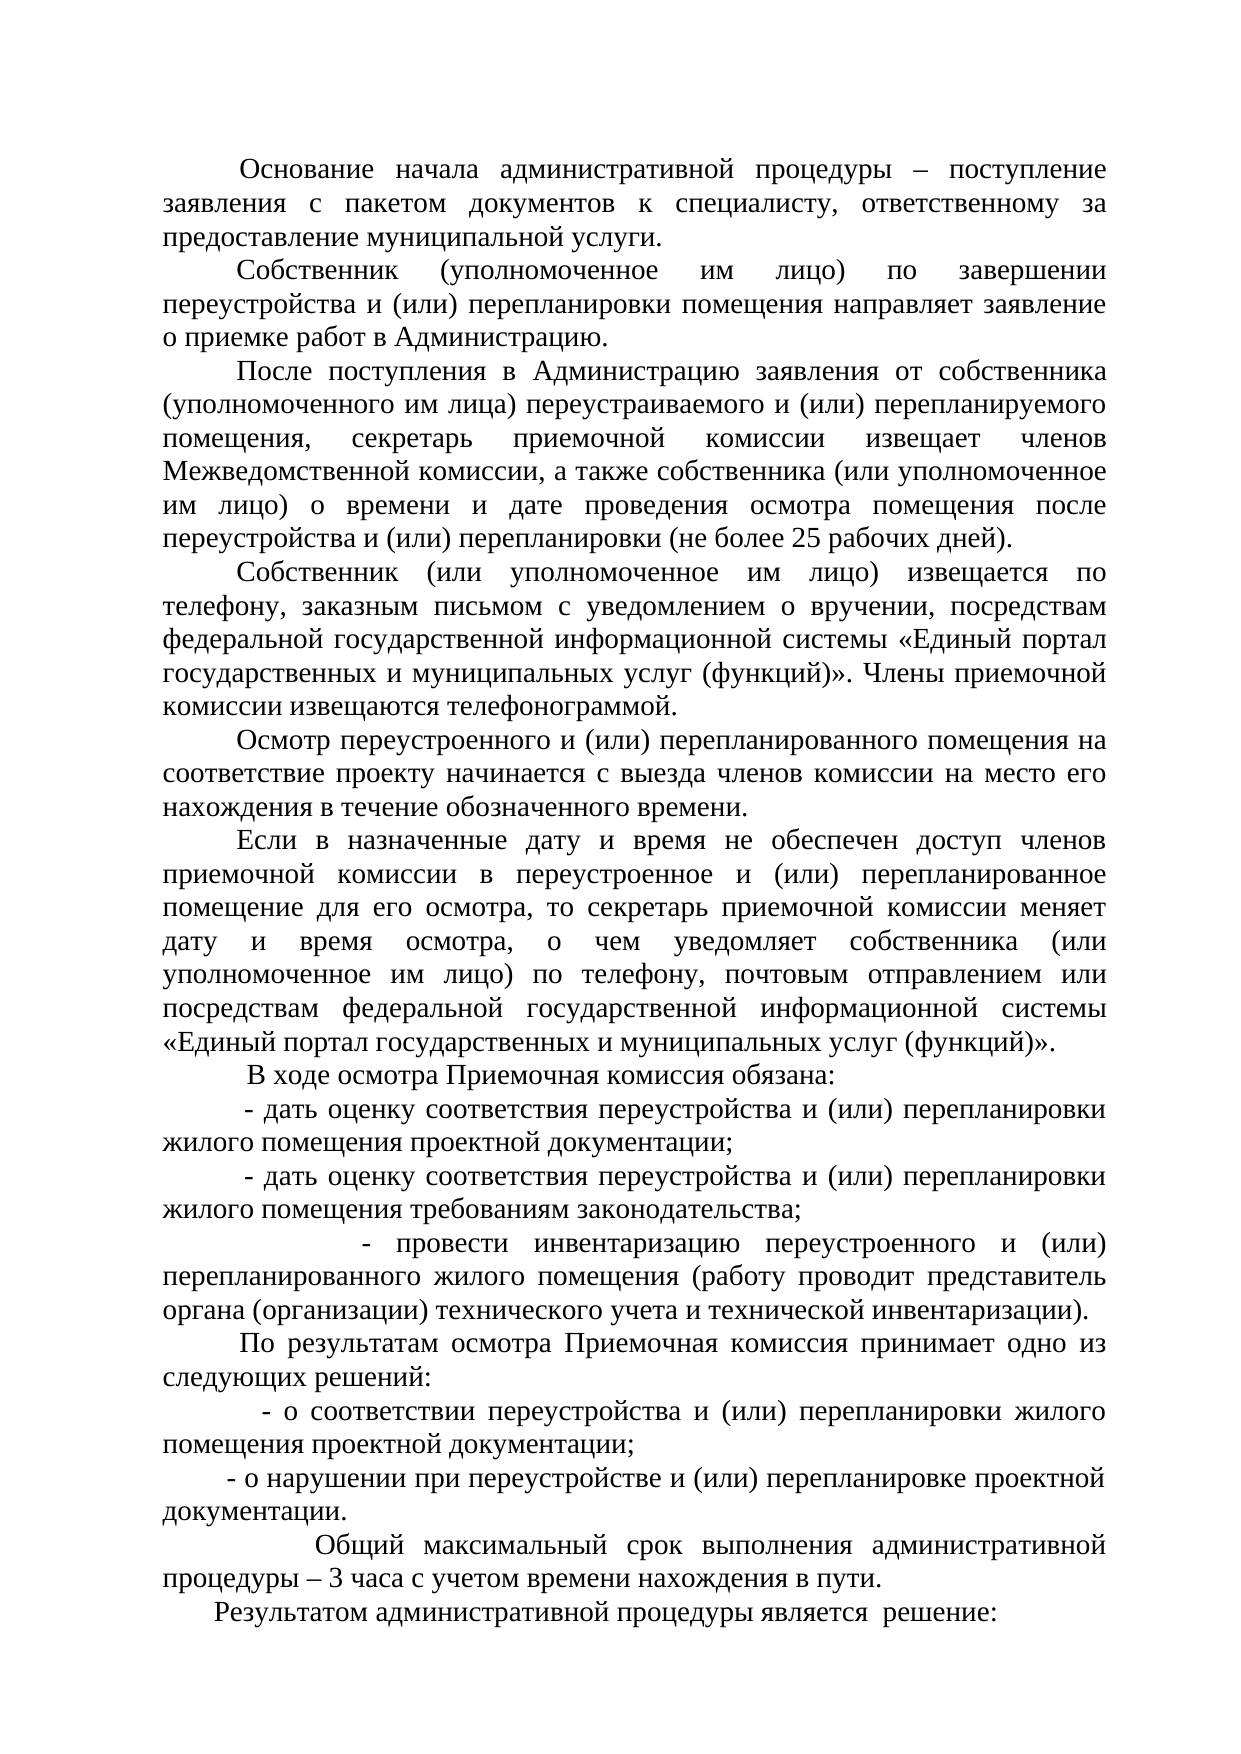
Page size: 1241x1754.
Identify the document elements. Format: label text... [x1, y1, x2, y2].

text Результатом административной процедуры является решение: [162, 1594, 1107, 1627]
text - о нарушении при переустройстве и (или) перепланировке проектной документации. [162, 1460, 1107, 1527]
text Общий максимальный срок выполнения административной процедуры – 3 часа с учетом времени нахождения в пути. [162, 1527, 1107, 1594]
text После поступления в Администрацию заявления от собственника (уполномоченного им лица) переустраиваемого и (или) перепланируемого помещения, секретарь приемочной комиссии извещает членов Межведомственной комиссии, а также собственника (или уполномоченное им лицо) о времени и дате проведения осмотра помещения после переустройства и (или) перепланировки (не более 25 рабочих дней). [162, 353, 1107, 554]
text Осмотр переустроенного и (или) перепланированного помещения на соответствие проекту начинается с выезда членов комиссии на место его нахождения в течение обозначенного времени. [162, 722, 1107, 822]
text Собственник (уполномоченное им лицо) по завершении переустройства и (или) перепланировки помещения направляет заявление о приемке работ в Администрацию. [162, 252, 1107, 353]
text - провести инвентаризацию переустроенного и (или) перепланированного жилого помещения (работу проводит представитель органа (организации) технического учета и технической инвентаризации). [162, 1225, 1107, 1326]
text В ходе осмотра Приемочная комиссия обязана: [162, 1057, 1107, 1091]
text - дать оценку соответствия переустройства и (или) перепланировки жилого помещения проектной документации; [162, 1091, 1107, 1158]
text Собственник (или уполномоченное им лицо) извещается по телефону, заказным письмом с уведомлением о вручении, посредствам федеральной государственной информационной системы «Единый портал государственных и муниципальных услуг (функций)». Члены приемочной комиссии извещаются телефонограммой. [162, 554, 1107, 722]
text Основание начала административной процедуры – поступление заявления с пакетом документов к специалисту, ответственному за предоставление муниципальной услуги. [162, 152, 1107, 252]
text - дать оценку соответствия переустройства и (или) перепланировки жилого помещения требованиям законодательства; [162, 1158, 1107, 1225]
text - о соответствии переустройства и (или) перепланировки жилого помещения проектной документации; [162, 1393, 1107, 1460]
text Если в назначенные дату и время не обеспечен доступ членов приемочной комиссии в переустроенное и (или) перепланированное помещение для его осмотра, то секретарь приемочной комиссии меняет дату и время осмотра, о чем уведомляет собственника (или уполномоченное им лицо) по телефону, почтовым отправлением или посредствам федеральной государственной информационной системы «Единый портал государственных и муниципальных услуг (функций)». [162, 822, 1107, 1057]
text По результатам осмотра Приемочная комиссия принимает одно из следующих решений: [162, 1326, 1107, 1393]
